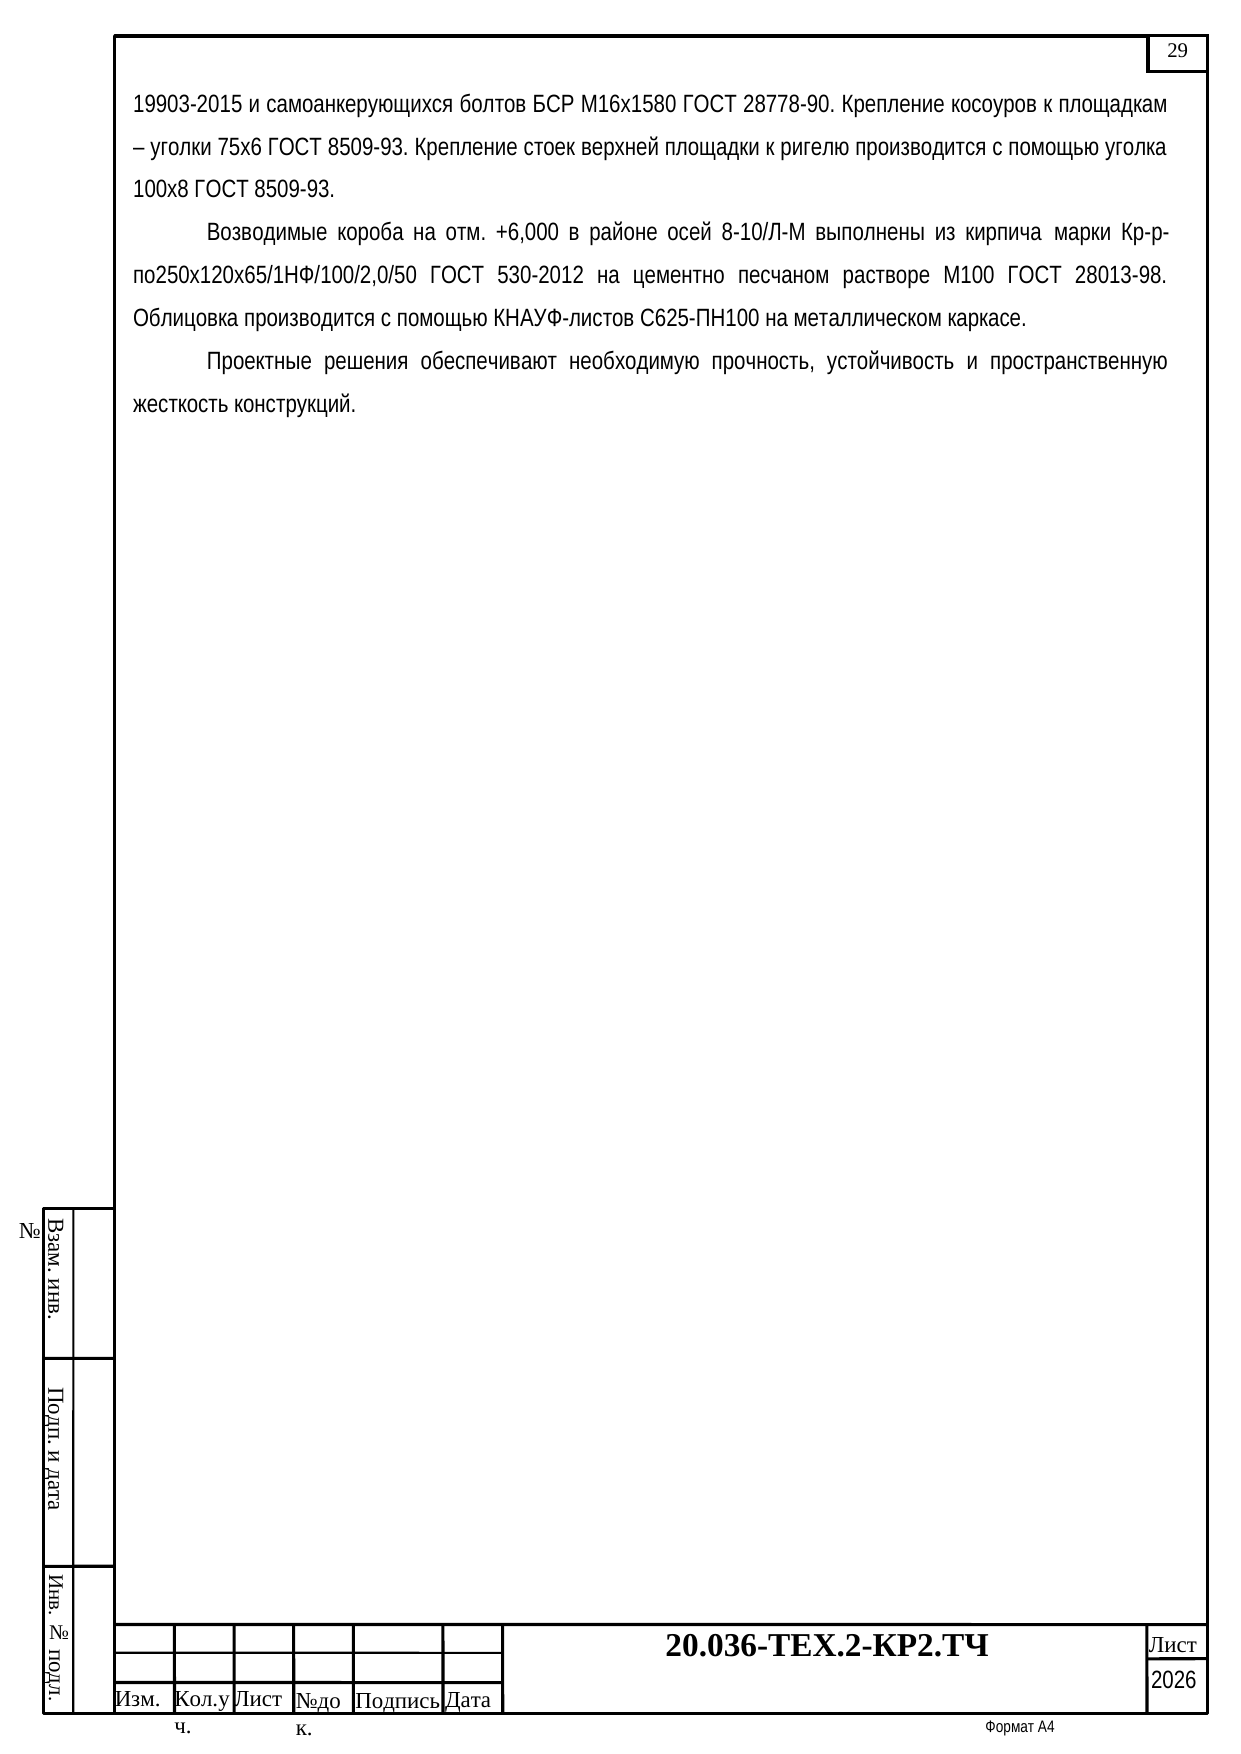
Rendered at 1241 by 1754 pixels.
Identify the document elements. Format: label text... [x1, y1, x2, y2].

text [133, 89, 1169, 203]
text Возводимые короба на отм. +6,000 в районе осей 8-10/Л-М выполнены из кирпича марки Кр-р-по250х120х65/1НФ/100/2,0/50 ГОСТ 530-2012 на цементно песчаном растворе М100 ГОСТ 28013-98. Облицовка производится с помощью КНАУФ-листов С625-ПН100 на металлическом каркасе. [133, 217, 1169, 332]
text Проектные решения обеспечивают необходимую прочность, устойчивость и пространственную жесткость конструкций. [133, 346, 1169, 418]
